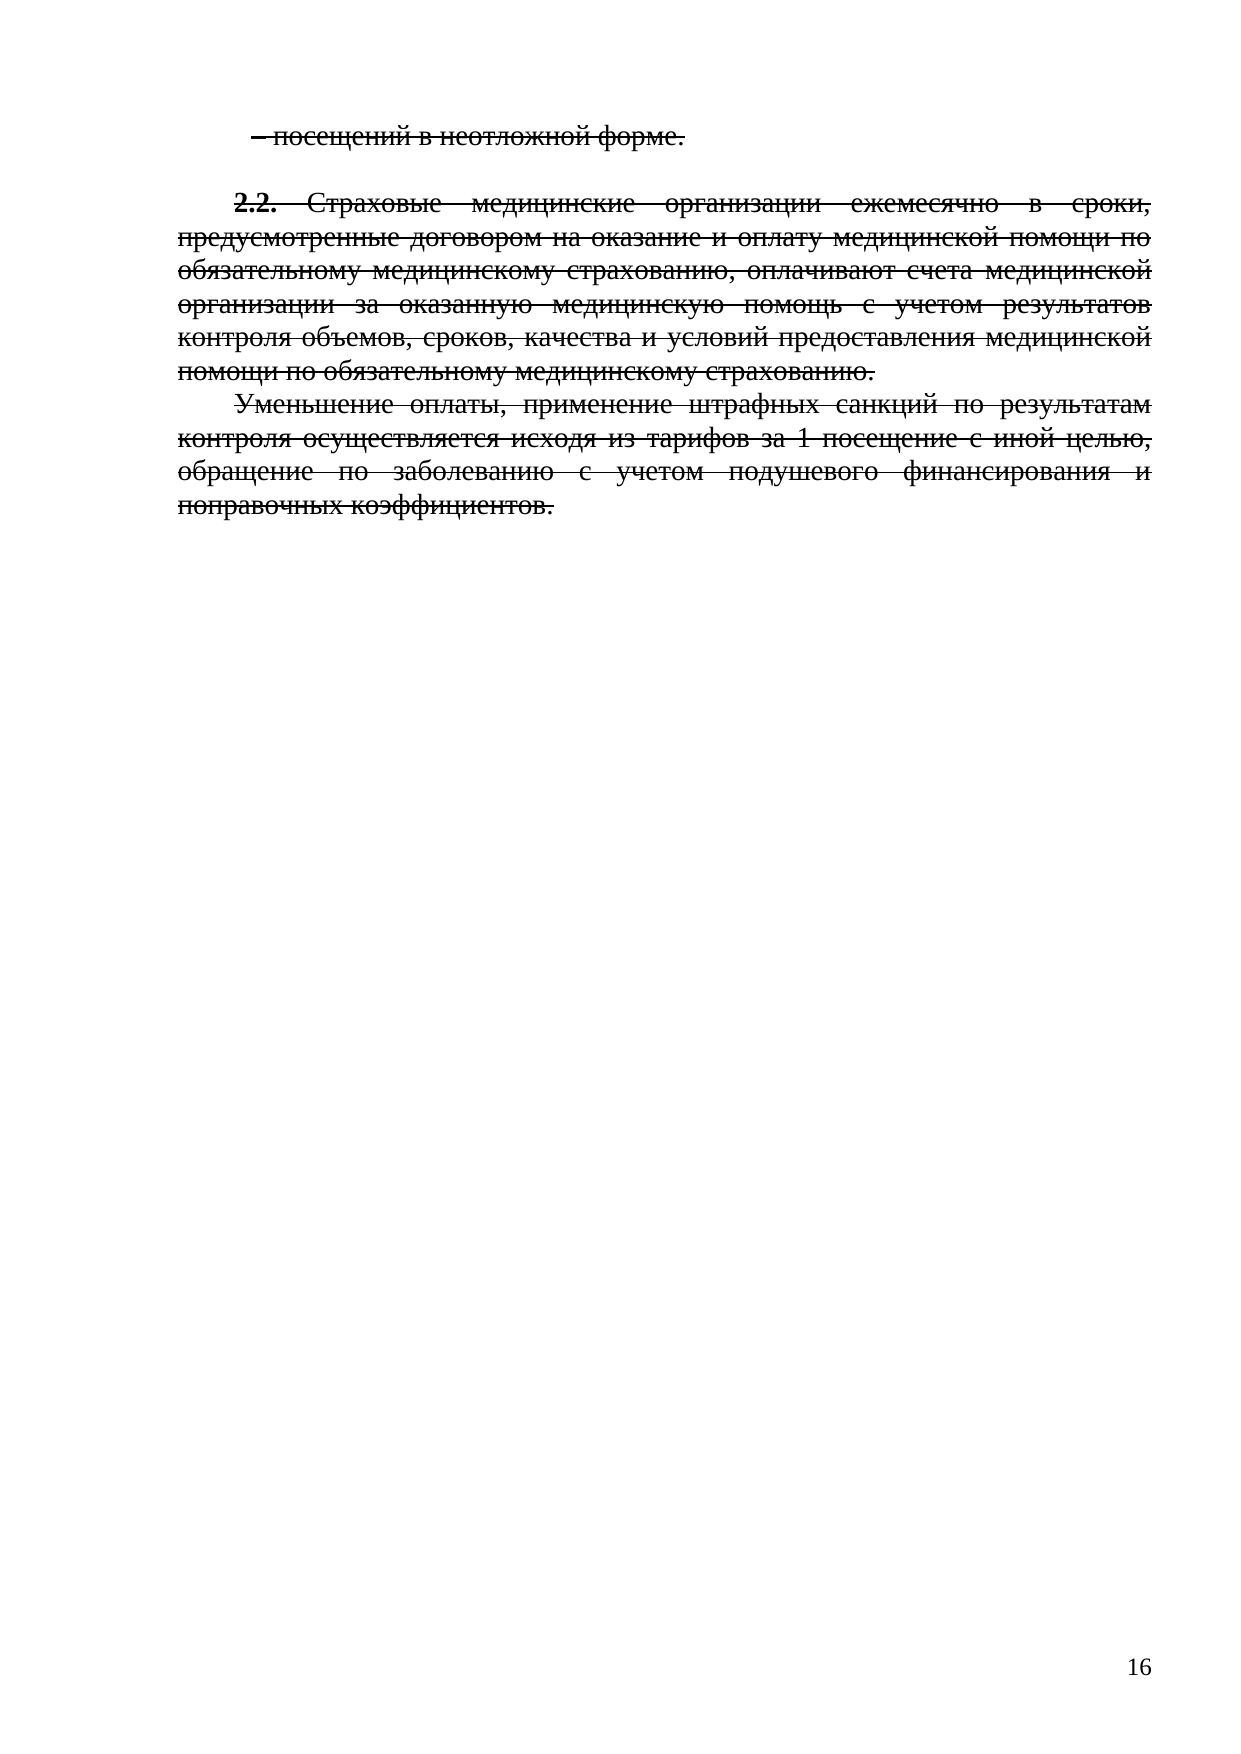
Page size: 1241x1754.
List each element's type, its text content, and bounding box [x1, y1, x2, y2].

text 2.2. Страховые медицинские организации ежемесячно в сроки, предусмотренные договором на оказание и оплату медицинской помощи по обязательному медицинскому страхованию, оплачивают счета медицинской организации за оказанную медицинскую помощь с учетом результатов контроля объемов, сроков, качества и условий предоставления медицинской помощи по обязательному медицинскому страхованию. [177, 305, 1152, 338]
text 2.2. Страховые медицинские организации ежемесячно в сроки, предусмотренные договором на оказание и оплату медицинской помощи по обязательному медицинскому страхованию, оплачивают счета медицинской организации за оказанную медицинскую помощь с учетом результатов контроля объемов, сроков, качества и условий предоставления медицинской помощи по обязательному медицинскому страхованию. [177, 271, 1152, 304]
text Уменьшение оплаты, применение штрафных санкций по результатам контроля осуществляется исходя из тарифов за 1 посещение с иной целью, обращение по заболеванию с учетом подушевого финансирования и поправочных коэффициентов. [177, 386, 1152, 438]
text 2.2. Страховые медицинские организации ежемесячно в сроки, предусмотренные договором на оказание и оплату медицинской помощи по обязательному медицинскому страхованию, оплачивают счета медицинской организации за оказанную медицинскую помощь с учетом результатов контроля объемов, сроков, качества и условий предоставления медицинской помощи по обязательному медицинскому страхованию. [177, 185, 1152, 270]
text Уменьшение оплаты, применение штрафных санкций по результатам контроля осуществляется исходя из тарифов за 1 посещение с иной целью, обращение по заболеванию с учетом подушевого финансирования и поправочных коэффициентов. [177, 439, 1152, 472]
text 2.2. Страховые медицинские организации ежемесячно в сроки, предусмотренные договором на оказание и оплату медицинской помощи по обязательному медицинскому страхованию, оплачивают счета медицинской организации за оказанную медицинскую помощь с учетом результатов контроля объемов, сроков, качества и условий предоставления медицинской помощи по обязательному медицинскому страхованию. [177, 339, 1152, 386]
text – посещений в неотложной форме. [177, 118, 1152, 152]
text Уменьшение оплаты, применение штрафных санкций по результатам контроля осуществляется исходя из тарифов за 1 посещение с иной целью, обращение по заболеванию с учетом подушевого финансирования и поправочных коэффициентов. [177, 473, 1152, 521]
